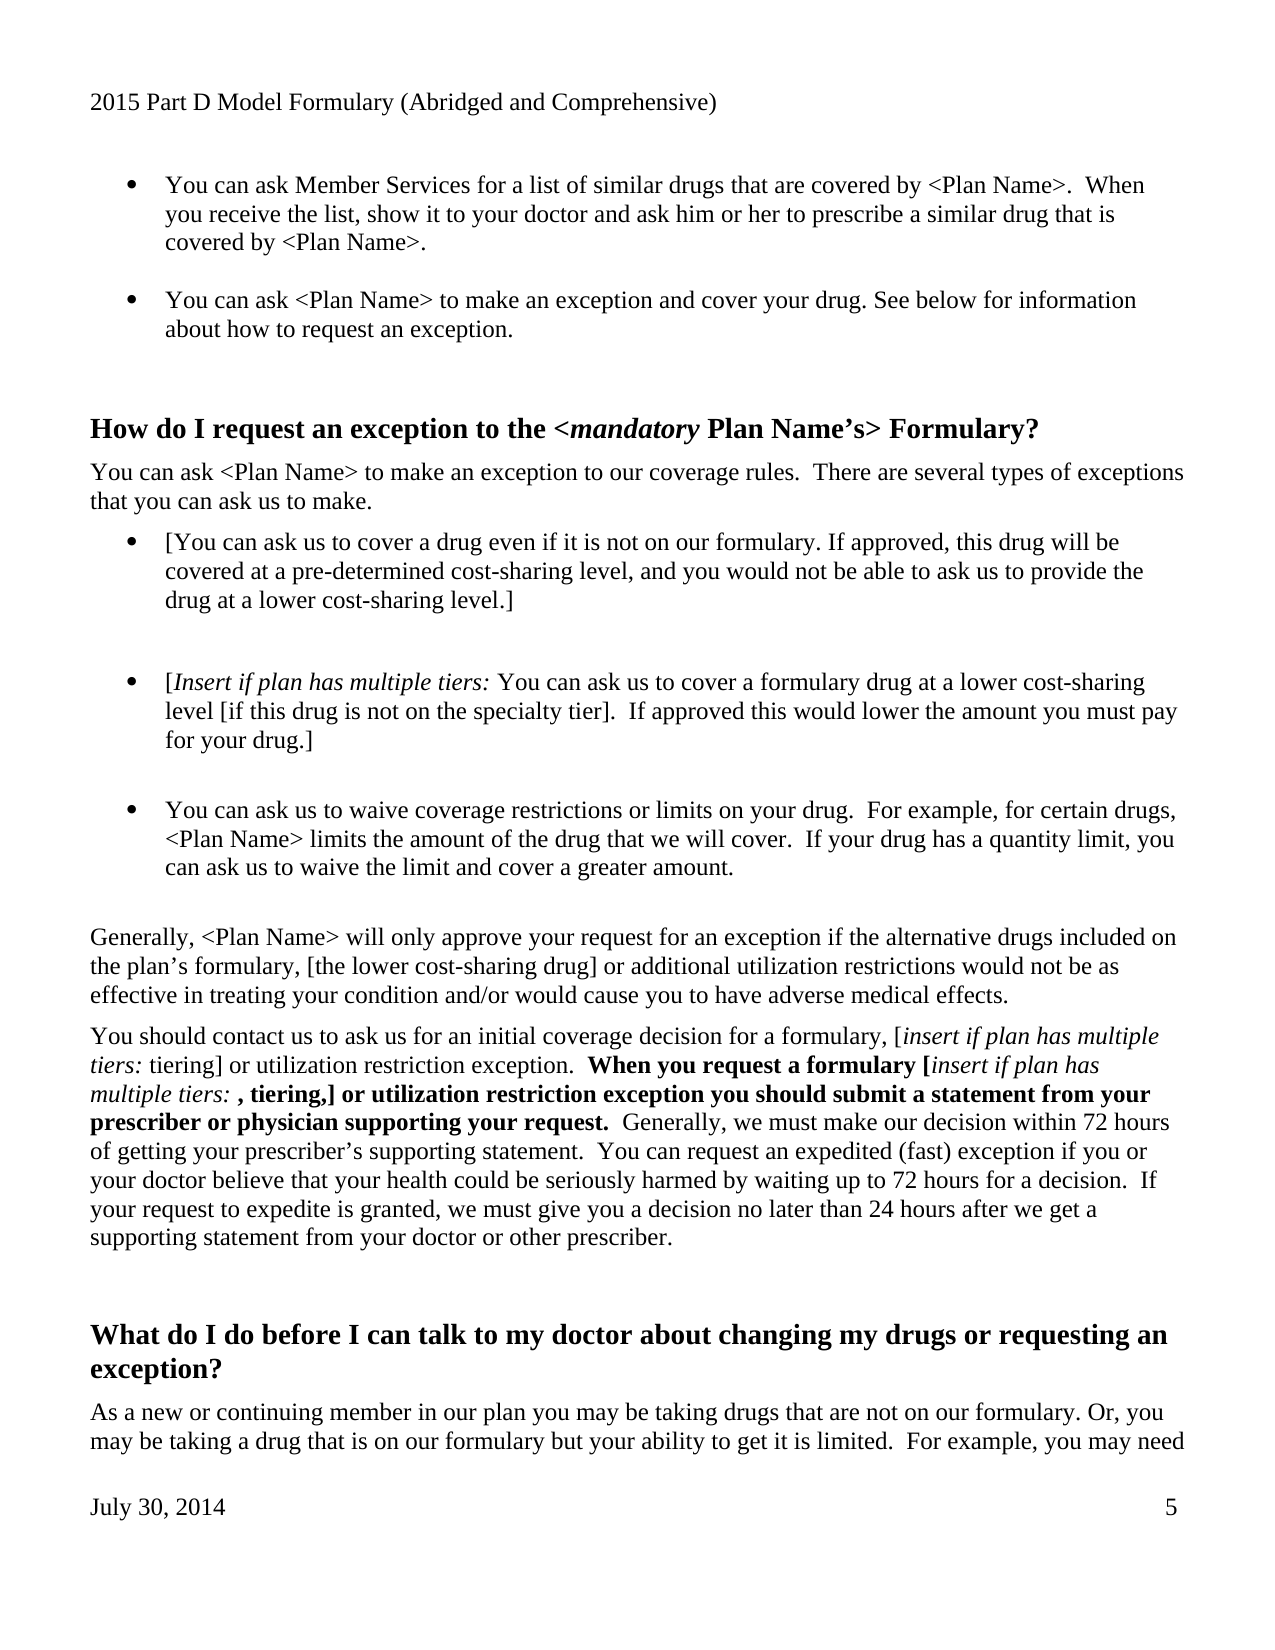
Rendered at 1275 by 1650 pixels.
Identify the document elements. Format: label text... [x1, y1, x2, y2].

subtitle What do I do before I can talk to my doctor about changing my drugs or requesting an exception? [90, 1317, 1185, 1384]
subtitle How do I request an exception to the <mandatory Plan Name’s> Formulary? [90, 411, 1185, 445]
text You can ask <Plan Name> to make an exception to our coverage rules. There are several types of exceptions that you can ask us to make. [90, 457, 1185, 515]
list [You can ask us to cover a drug even if it is not on our formulary. If approved, this drug will be covered at a pre-determined cost-sharing level, and you would not be able to ask us to provide the drug at a lower cost-sharing level.] [127, 527, 1185, 614]
list You can ask us to waive coverage restrictions or limits on your drug. For example, for certain drugs, <Plan Name> limits the amount of the drug that we will cover. If your drug has a quantity limit, you can ask us to waive the limit and cover a greater amount. [127, 795, 1185, 881]
list [Insert if plan has multiple tiers: You can ask us to cover a formulary drug at a lower cost-sharing level [if this drug is not on the specialty tier]. If approved this would lower the amount you must pay for your drug.] [127, 667, 1185, 754]
list You can ask Member Services for a list of similar drugs that are covered by <Plan Name>. When you receive the list, show it to your doctor and ask him or her to prescribe a similar drug that is covered by <Plan Name>. [127, 170, 1185, 256]
text You should contact us to ask us for an initial coverage decision for a formulary, [insert if plan has multiple tiers: tiering] or utilization restriction exception. When you request a formulary [insert if plan has multiple tiers: , tiering,] or utilization restriction exception you should submit a statement from your prescriber or physician supporting your request. Generally, we must make our decision within 72 hours of getting your prescriber’s supporting statement. You can request an expedited (fast) exception if you or your doctor believe that your health could be seriously harmed by waiting up to 72 hours for a decision. If your request to expedite is granted, we must give you a decision no later than 24 hours after we get a supporting statement from your doctor or other prescriber. [90, 1021, 1185, 1251]
list You can ask <Plan Name> to make an exception and cover your drug. See below for information about how to request an exception. [127, 285, 1185, 342]
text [90, 1397, 1185, 1454]
text Generally, <Plan Name> will only approve your request for an exception if the alternative drugs included on the plan’s formulary, [the lower cost-sharing drug] or additional utilization restrictions would not be as effective in treating your condition and/or would cause you to have adverse medical effects. [90, 922, 1185, 1009]
